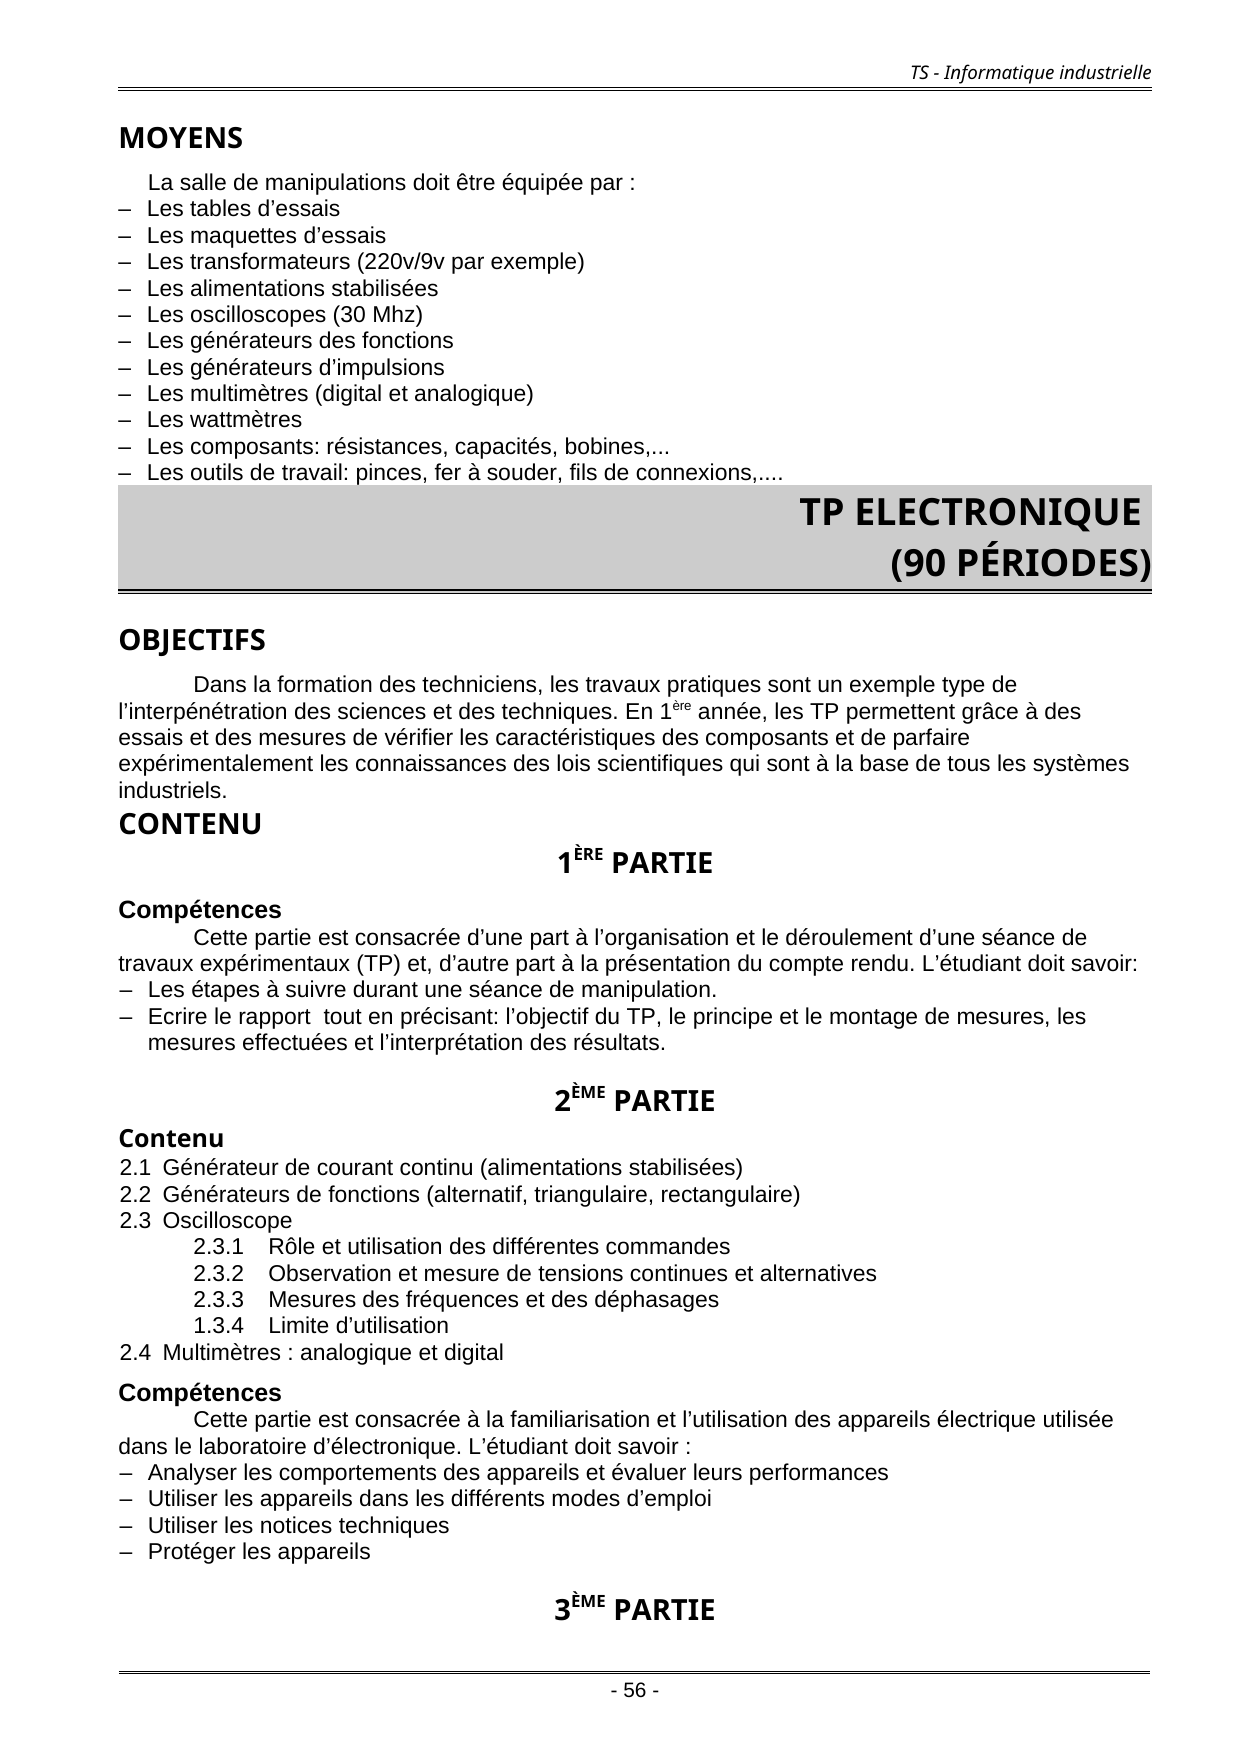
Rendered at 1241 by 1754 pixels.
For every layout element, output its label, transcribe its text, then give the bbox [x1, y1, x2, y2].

title 1ère partie [118, 843, 1152, 882]
subtitle Compétences [118, 1378, 1152, 1406]
text 2.3.2 Observation et mesure de tensions continues et alternatives [193, 1260, 1152, 1286]
text – Analyser les comportements des appareils et évaluer leurs performances [119, 1459, 1152, 1485]
text – Les transformateurs (220v/9v par exemple) [118, 248, 1152, 274]
text – Les générateurs des fonctions [118, 327, 1152, 353]
list Dans la formation des techniciens, les travaux pratiques sont un exemple type de l’interpénétration des sciences et des techniques. En 1ère année, les TP permettent grâce à des essais et des mesures de vérifier les caractéristiques des composants et de parfaire expérimentalement les connaissances des lois scientifiques qui sont à la base de tous les systèmes industriels. [118, 671, 1152, 803]
text 1.3.4 Limite d’utilisation [193, 1312, 1152, 1339]
text – Ecrire le rapport tout en précisant: l’objectif du TP, le principe et le montage de mesures, les mesures effectuées et l’interprétation des résultats. [119, 1003, 1152, 1056]
title 2ème partie [118, 1081, 1152, 1120]
text 2.2 Générateurs de fonctions (alternatif, triangulaire, rectangulaire) [119, 1181, 1152, 1207]
text – Les multimètres (digital et analogique) [118, 380, 1152, 406]
subtitle Moyens [118, 117, 1152, 157]
text – Protéger les appareils [119, 1538, 1152, 1564]
text 2.3.3 Mesures des fréquences et des déphasages [193, 1286, 1152, 1312]
text 2.4 Multimètres : analogique et digital [119, 1339, 1152, 1365]
text 2.3 Oscilloscope [119, 1207, 1152, 1233]
text – Les composants: résistances, capacités, bobines,... [118, 433, 1152, 459]
text – Les tables d’essais [118, 195, 1152, 222]
text 2.1 Générateur de courant continu (alimentations stabilisées) [119, 1154, 1152, 1181]
text – Les maquettes d’essais [118, 222, 1152, 248]
text – Utiliser les notices techniques [119, 1512, 1152, 1538]
text 2.3.1 Rôle et utilisation des différentes commandes [193, 1233, 1152, 1260]
text – Utiliser les appareils dans les différents modes d’emploi [119, 1485, 1152, 1512]
text – Les oscilloscopes (30 Mhz) [118, 301, 1152, 327]
text – Les outils de travail: pinces, fer à souder, fils de connexions,.... [118, 459, 1152, 485]
text Cette partie est consacrée à la familiarisation et l’utilisation des appareils électrique utilisée dans le laboratoire d’électronique. L’étudiant doit savoir : [118, 1406, 1152, 1459]
text – Les alimentations stabilisées [118, 274, 1152, 301]
subtitle Compétences [118, 895, 1152, 924]
text – Les wattmètres [118, 406, 1152, 433]
subtitle Objectifs [118, 619, 1152, 659]
subtitle TP ELECTRONIQUE (90 Périodes) [118, 485, 1152, 589]
text Cette partie est consacrée d’une part à l’organisation et le déroulement d’une séance de travaux expérimentaux (TP) et, d’autre part à la présentation du compte rendu. L’étudiant doit savoir: [118, 924, 1152, 976]
title 3ème partie [118, 1589, 1152, 1629]
text La salle de manipulations doit être équipée par : [119, 169, 1152, 195]
text Contenu [118, 1120, 1152, 1154]
text – Les générateurs d’impulsions [118, 353, 1152, 380]
subtitle Contenu [118, 803, 1152, 843]
text – Les étapes à suivre durant une séance de manipulation. [119, 976, 1152, 1003]
